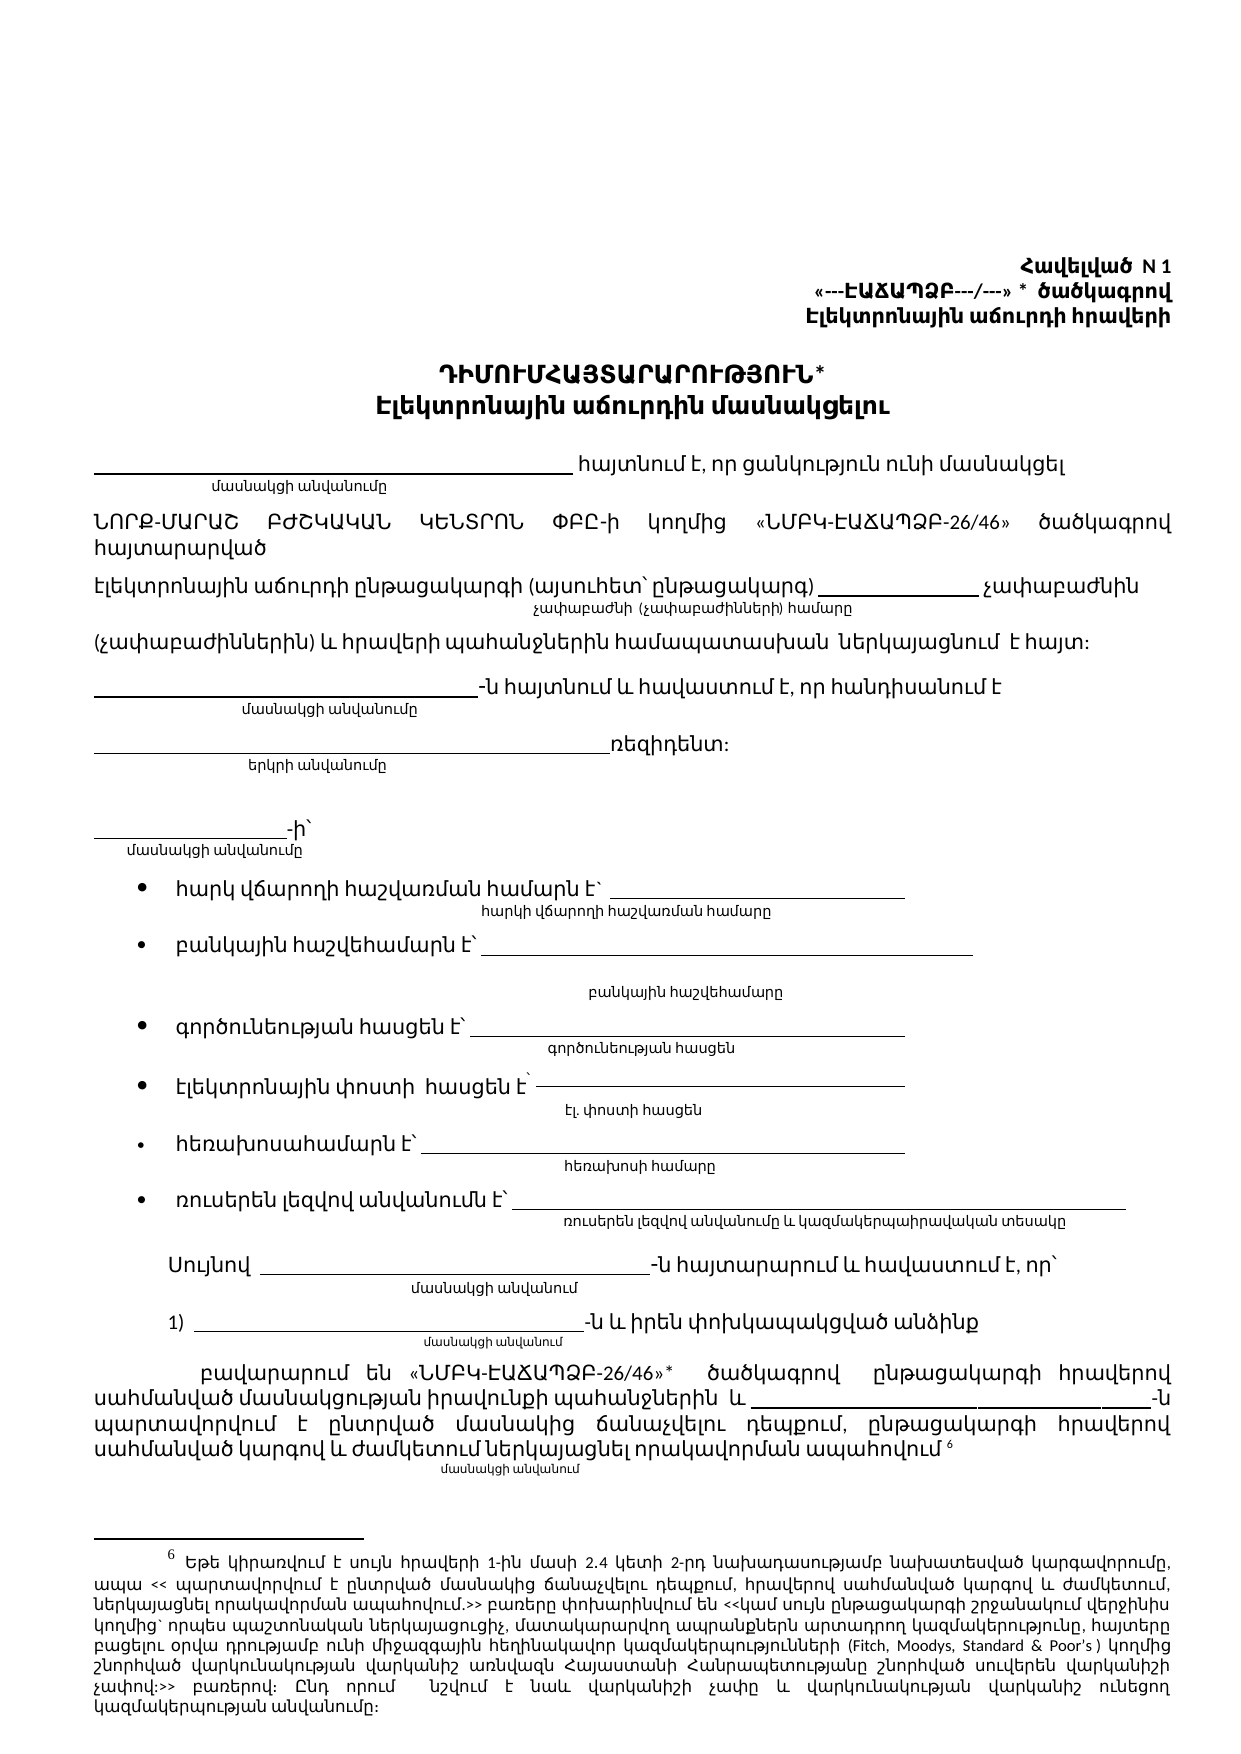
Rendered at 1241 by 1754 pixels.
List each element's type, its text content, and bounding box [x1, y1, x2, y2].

text մասնակցի անվանումը [94, 841, 1171, 872]
text էլեկտրոնային աճուրդի ընթացակարգի (այսուհետ՝ ընթացակարգ) չափաբաժնին [94, 573, 1171, 599]
text հեռախոսի համարը [462, 1157, 1171, 1187]
subtitle Էլեկտրոնային աճուրդին մասնակցելու [94, 390, 1171, 421]
text մասնակցի անվանում [94, 1335, 1171, 1360]
text ԴԻՄՈՒՄՀԱՅՏԱՐԱՐՈՒԹՅՈՒՆ* [94, 360, 1171, 390]
text ռեզիդենտ: [94, 731, 1171, 756]
text 1) -ն և իրեն փոխկապակցված անձինք [94, 1309, 1171, 1335]
text մասնակցի անվանումը [94, 477, 1171, 507]
text Էլեկտրոնային աճուրդի հրավերի [94, 304, 1171, 329]
text հարկի վճարողի հաշվառման համարը [94, 902, 1171, 933]
text մասնակցի անվանում [94, 1279, 1171, 1309]
text բավարարում են «ՆՄԲԿ-ԷԱՃԱՊՁԲ-26/46»* ծածկագրով ընթացակարգի հրավերով սահմանված մասնակցության իրավունքի պահանջներին և -ն պարտավորվում է ընտրված մասնակից ճանաչվելու դեպքում, ընթացակարգի հրավերով սահմանված կարգով և ժամկետում ներկայացնել որակավորման ապահովում [94, 1360, 1171, 1462]
list հարկ վճարողի հաշվառման համարն է` [138, 872, 1171, 902]
text չափաբաժնի (չափաբաժինների) համարը [94, 599, 1171, 629]
text Սույնով -ն հայտարարում և հավաստում է, որ՝ [94, 1248, 1171, 1279]
list ռուսերեն լեզվով անվանումն է՝ [138, 1187, 1171, 1213]
text (չափաբաժիններին) և հրավերի պահանջներին համապատասխան ներկայացնում է հայտ: [94, 629, 1171, 655]
text հայտնում է, որ ցանկություն ունի մասնակցել [94, 451, 1171, 477]
text էլ. փոստի հասցեն [94, 1101, 1171, 1131]
list հեռախոսահամարն է՝ [138, 1131, 1171, 1157]
text -ն հայտնում և հավաստում է, որ հանդիսանում է [94, 670, 1171, 701]
text բանկային հաշվեհամարը [94, 983, 1171, 1014]
text «---ԷԱՃԱՊՁԲ---/---» * ծածկագրով [94, 278, 1171, 304]
text մասնակցի անվանումը [94, 701, 1171, 731]
list բանկային հաշվեհամարն է՝ [138, 933, 1171, 983]
text -ի՝ [94, 816, 1171, 841]
text երկրի անվանումը [94, 756, 1171, 787]
list էլեկտրոնային փոստի հասցեն է՝ [138, 1070, 1171, 1101]
list գործունեության հասցեն է՝ [138, 1014, 1171, 1040]
text Հավելված N 1 [94, 253, 1171, 278]
text ռուսերեն լեզվով անվանումը և կազմակերպաիրավական տեսակը [94, 1213, 1171, 1243]
text մասնակցի անվանում [94, 1462, 1171, 1487]
text գործունեության հասցեն [94, 1040, 1171, 1070]
text ՆՈՐՔ-ՄԱՐԱՇ ԲԺՇԿԱԿԱՆ ԿԵՆՏՐՈՆ ՓԲԸ-ի կողմից «ՆՄԲԿ-ԷԱՃԱՊՁԲ-26/46» ծածկագրով հայտարարված [94, 507, 1171, 561]
